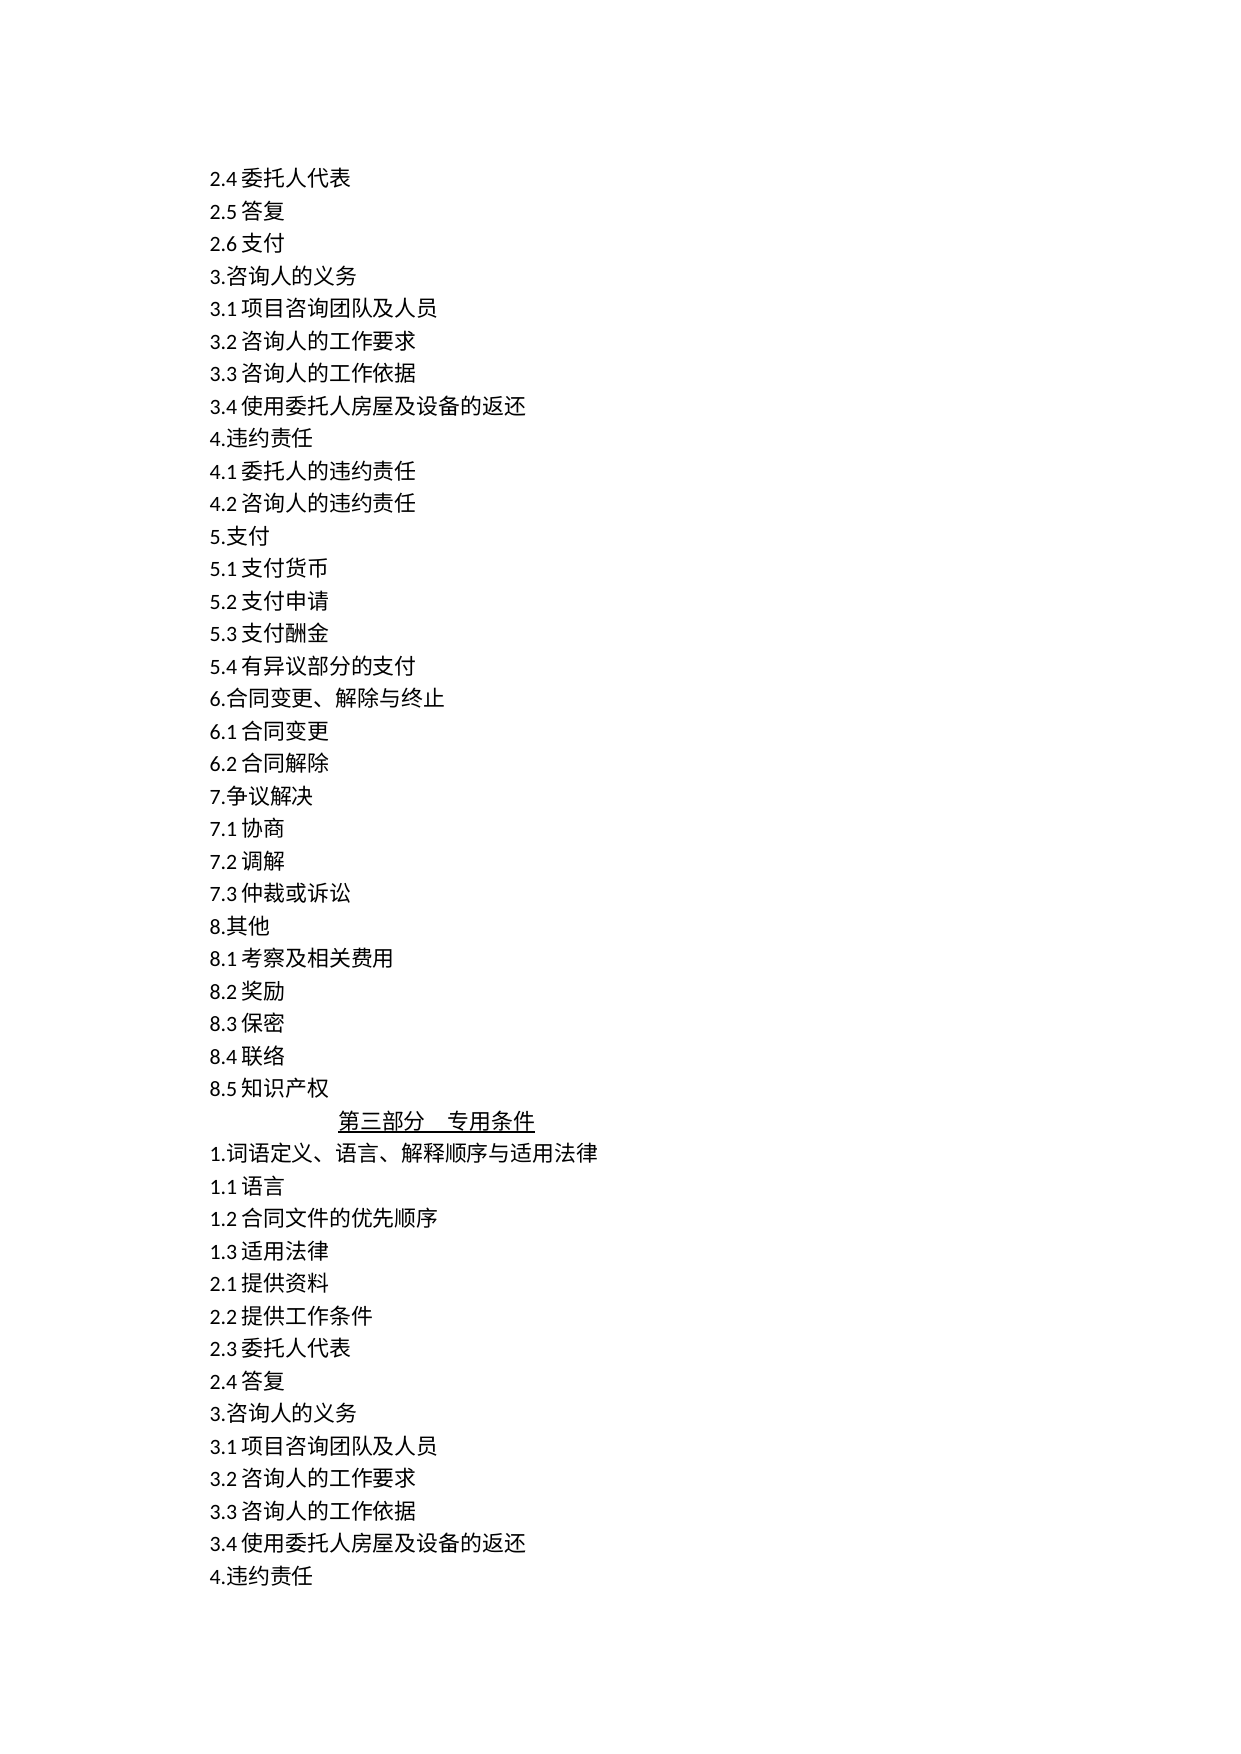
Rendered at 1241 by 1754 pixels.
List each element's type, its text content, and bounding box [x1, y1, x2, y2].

text 第三部分 专用条件 [187, 1104, 1053, 1137]
text 4.1委托人的违约责任 [187, 454, 1053, 487]
text 2.2提供工作条件 [187, 1299, 1053, 1332]
text 6.2合同解除 [187, 747, 1053, 779]
text 2.5答复 [187, 194, 1053, 227]
text 4.违约责任 [187, 422, 1053, 454]
text 4.违约责任 [187, 1559, 1053, 1592]
text 6.合同变更、解除与终止 [187, 682, 1053, 714]
text 8.1考察及相关费用 [187, 942, 1053, 974]
text 3.2咨询人的工作要求 [187, 324, 1053, 357]
text 5.4有异议部分的支付 [187, 649, 1053, 682]
text 3.3咨询人的工作依据 [187, 1494, 1053, 1527]
text 2.3委托人代表 [187, 1332, 1053, 1364]
text 8.4联络 [187, 1039, 1053, 1072]
text 2.1提供资料 [187, 1267, 1053, 1299]
text 5.支付 [187, 519, 1053, 552]
text 5.1支付货币 [187, 552, 1053, 584]
text 3.2咨询人的工作要求 [187, 1462, 1053, 1494]
text 8.5知识产权 [187, 1072, 1053, 1104]
text 8.其他 [187, 909, 1053, 942]
text 1.2合同文件的优先顺序 [187, 1202, 1053, 1234]
text 3.3咨询人的工作依据 [187, 357, 1053, 389]
text 5.2支付申请 [187, 584, 1053, 617]
text 8.2奖励 [187, 974, 1053, 1007]
text 2.4答复 [187, 1364, 1053, 1397]
text 1.1语言 [187, 1169, 1053, 1202]
text 5.3支付酬金 [187, 617, 1053, 649]
text 7.3仲裁或诉讼 [187, 877, 1053, 909]
text 2.6支付 [187, 227, 1053, 259]
text 3.4使用委托人房屋及设备的返还 [187, 1527, 1053, 1559]
text 4.2咨询人的违约责任 [187, 487, 1053, 519]
text 7.1协商 [187, 812, 1053, 844]
text 8.3保密 [187, 1007, 1053, 1039]
text 3.1项目咨询团队及人员 [187, 1429, 1053, 1462]
text 6.1合同变更 [187, 714, 1053, 747]
text 7.2调解 [187, 844, 1053, 877]
text 3.咨询人的义务 [187, 1397, 1053, 1429]
text 2.4委托人代表 [187, 162, 1053, 194]
text 1.词语定义、语言、解释顺序与适用法律 [187, 1137, 1053, 1169]
text 3.1项目咨询团队及人员 [187, 292, 1053, 324]
text 3.咨询人的义务 [187, 259, 1053, 292]
text 3.4使用委托人房屋及设备的返还 [187, 389, 1053, 422]
text 7.争议解决 [187, 779, 1053, 812]
text 1.3适用法律 [187, 1234, 1053, 1267]
